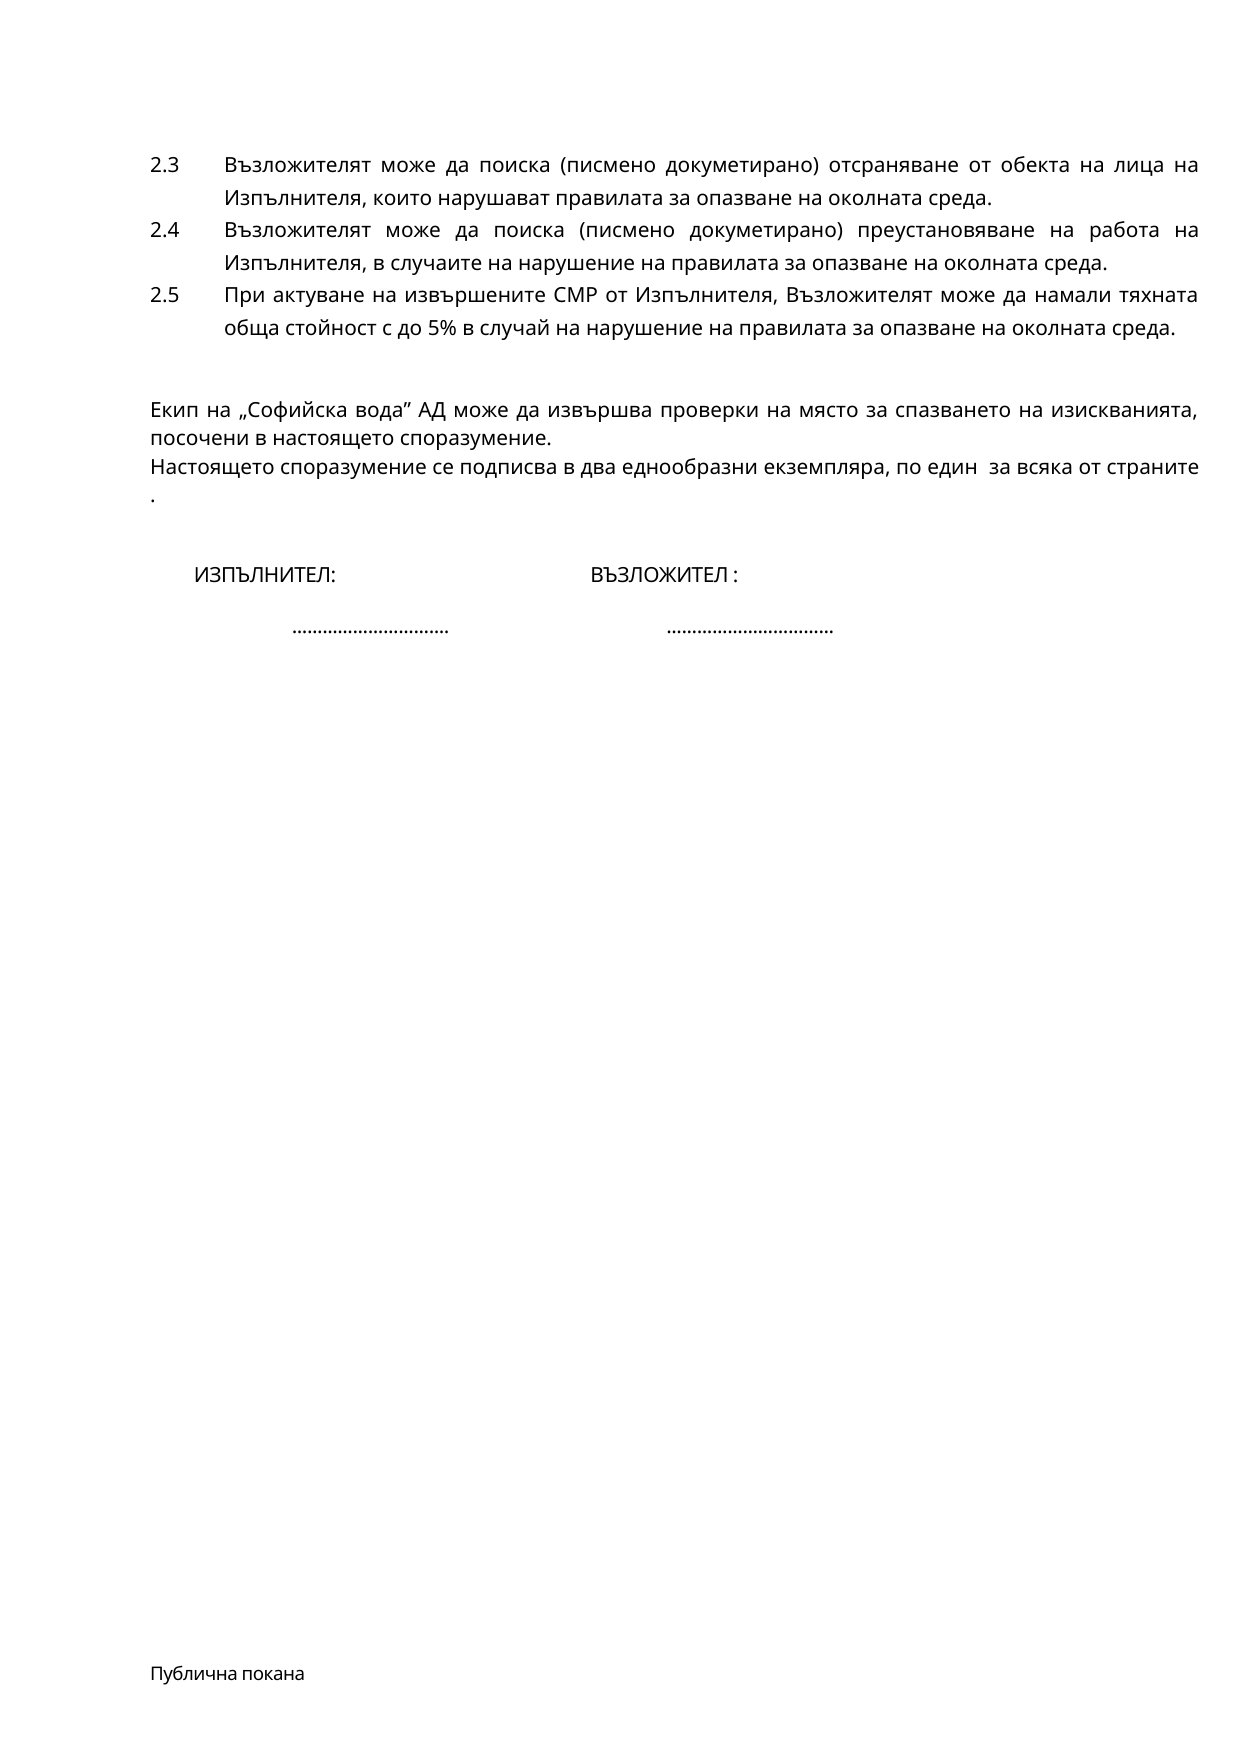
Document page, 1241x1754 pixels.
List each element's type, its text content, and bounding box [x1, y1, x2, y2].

text ИЗПЪЛНИТЕЛ: ВЪЗЛОЖИТЕЛ : [194, 560, 1200, 588]
list Възложителят може да поиска (писмено докуметирано) преустановяване на работа на Изпълнителя, в случаите на нарушение на правилата за опазване на околната среда. [150, 215, 1200, 276]
list Възложителят може да поиска (писмено докуметирано) отсраняване от обекта на лица на Изпълнителя, които нарушават правилата за опазване на околната среда. [150, 150, 1200, 211]
text Настоящето споразумение се подписва в два еднообразни екземпляра, по един за всяка от страните . [150, 452, 1200, 509]
list При актуване на извършените СМР от Изпълнителя, Възложителят може да намали тяхната обща стойност с до 5% в случай на нарушение на правилата за опазване на околната среда. [150, 280, 1200, 341]
text Екип на „Софийска вода” АД може да извършва проверки на място за спазването на изискванията, посочени в настоящето споразумение. [150, 395, 1200, 452]
text ............................... ................................. [194, 611, 1200, 640]
